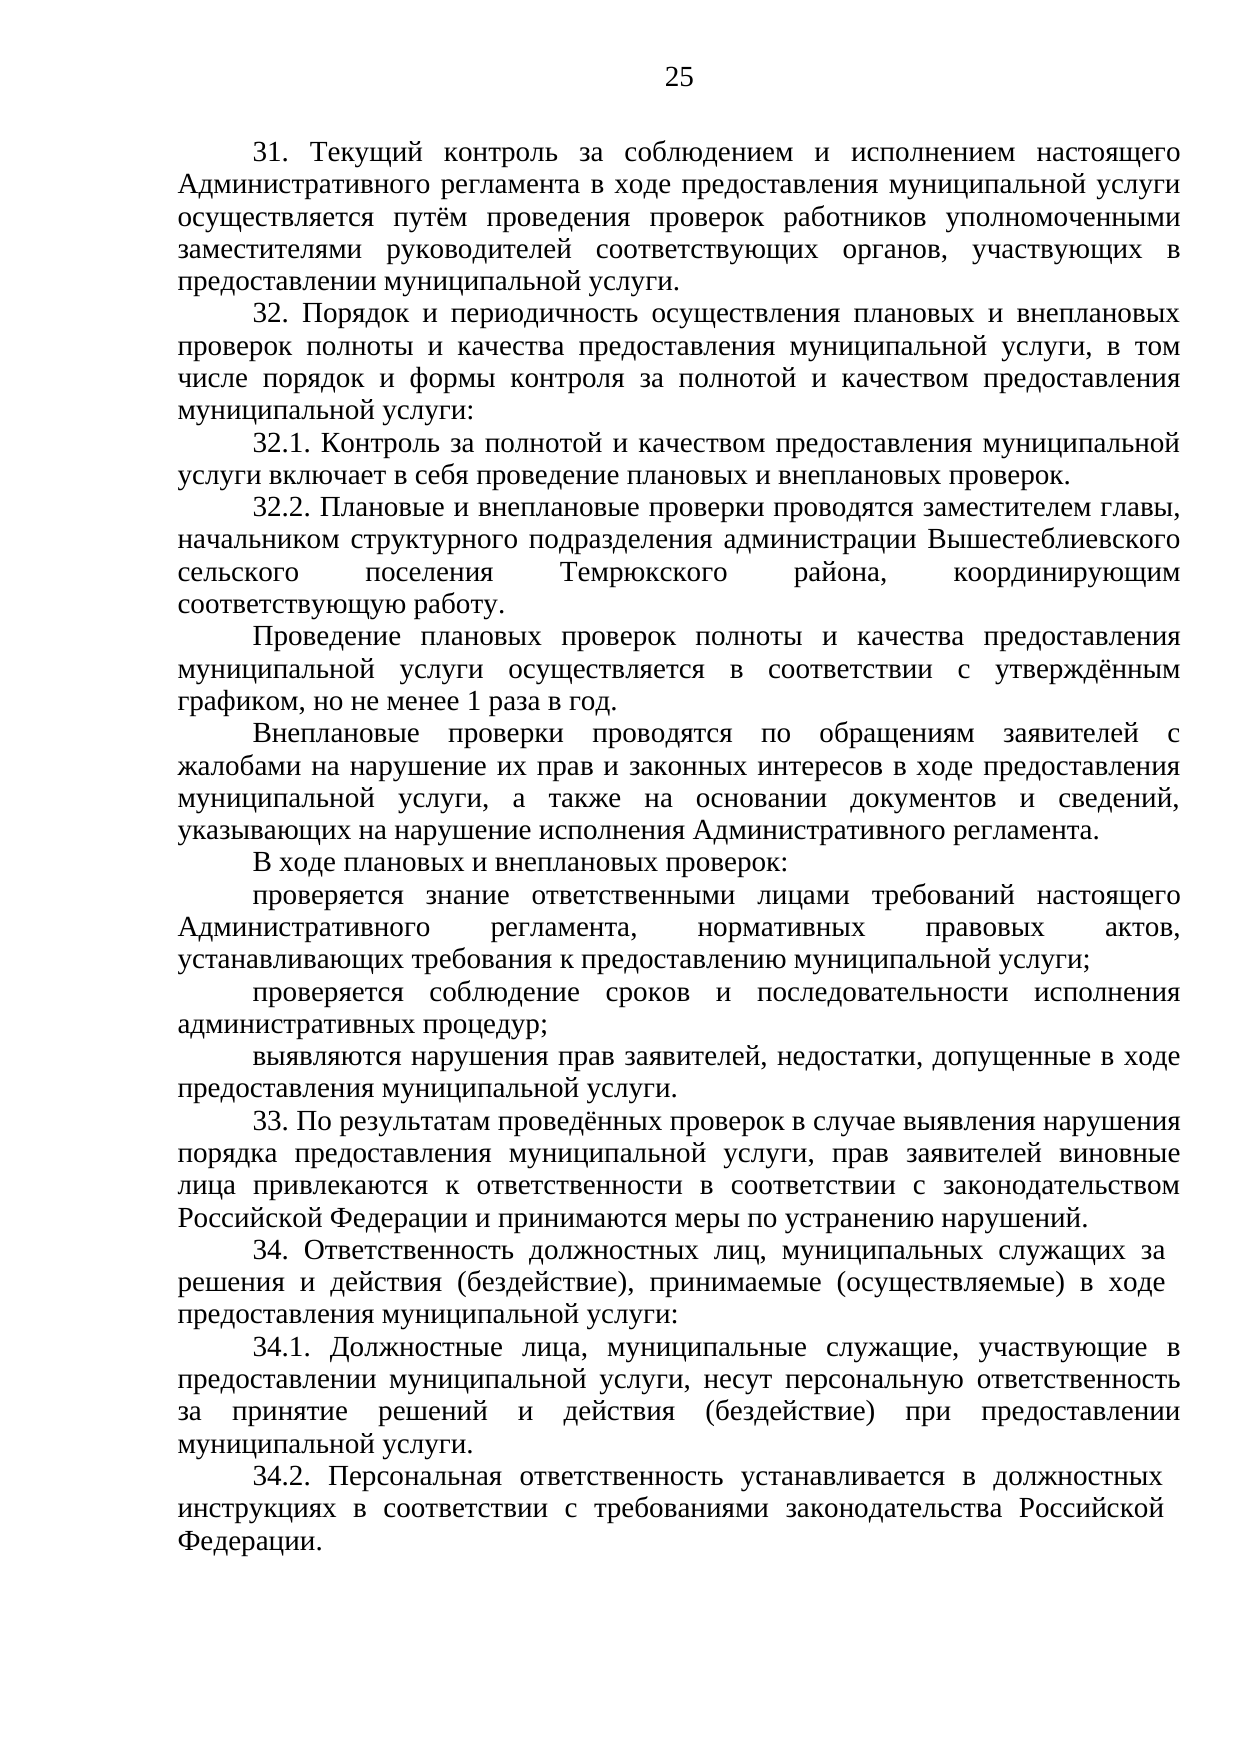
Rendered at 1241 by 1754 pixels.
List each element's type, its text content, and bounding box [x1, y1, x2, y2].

text выявляются нарушения прав заявителей, недостатки, допущенные в ходе предоставления муниципальной услуги. [177, 1040, 1181, 1104]
text проверяется соблюдение сроков и последовательности исполнения административных процедур; [177, 975, 1181, 1040]
text Внеплановые проверки проводятся по обращениям заявителей с жалобами на нарушение их прав и законных интересов в ходе предоставления муниципальной услуги, а также на основании документов и сведений, указывающих на нарушение исполнения Административного регламента. [177, 717, 1181, 846]
text 33. По результатам проведённых проверок в случае выявления нарушения порядка предоставления муниципальной услуги, прав заявителей виновные лица привлекаются к ответственности в соответствии с законодательством Российской Федерации и принимаются меры по устранению нарушений. [177, 1104, 1181, 1233]
text В ходе плановых и внеплановых проверок: [177, 846, 1181, 878]
text 31. Текущий контроль за соблюдением и исполнением настоящего Административного регламента в ходе предоставления муниципальной услуги осуществляется путём проведения проверок работников уполномоченными заместителями руководителей соответствующих органов, участвующих в предоставлении муниципальной услуги. [177, 136, 1181, 297]
text 32.1. Контроль за полнотой и качеством предоставления муниципальной услуги включает в себя проведение плановых и внеплановых проверок. [177, 426, 1181, 491]
text проверяется знание ответственными лицами требований настоящего Административного регламента, нормативных правовых актов, устанавливающих требования к предоставлению муниципальной услуги; [177, 878, 1181, 975]
text 32. Порядок и периодичность осуществления плановых и внеплановых проверок полноты и качества предоставления муниципальной услуги, в том числе порядок и формы контроля за полнотой и качеством предоставления муниципальной услуги: [177, 297, 1181, 426]
text 32.2. Плановые и внеплановые проверки проводятся заместителем главы, начальником структурного подразделения администрации Вышестеблиевского сельского поселения Темрюкского района, координирующим соответствующую работу. [177, 491, 1181, 620]
text 34.1. Должностные лица, муниципальные служащие, участвующие в предоставлении муниципальной услуги, несут персональную ответственность за принятие решений и действия (бездействие) при предоставлении муниципальной услуги. [177, 1330, 1181, 1459]
text 34. Ответственность должностных лиц, муниципальных служащих за решения и действия (бездействие), принимаемые (осуществляемые) в ходе предоставления муниципальной услуги: [177, 1233, 1181, 1330]
text Проведение плановых проверок полноты и качества предоставления муниципальной услуги осуществляется в соответствии с утверждённым графиком, но не менее 1 раза в год. [177, 620, 1181, 717]
text 34.2. Персональная ответственность устанавливается в должностных инструкциях в соответствии с требованиями законодательства Российской Федерации. [177, 1459, 1181, 1556]
